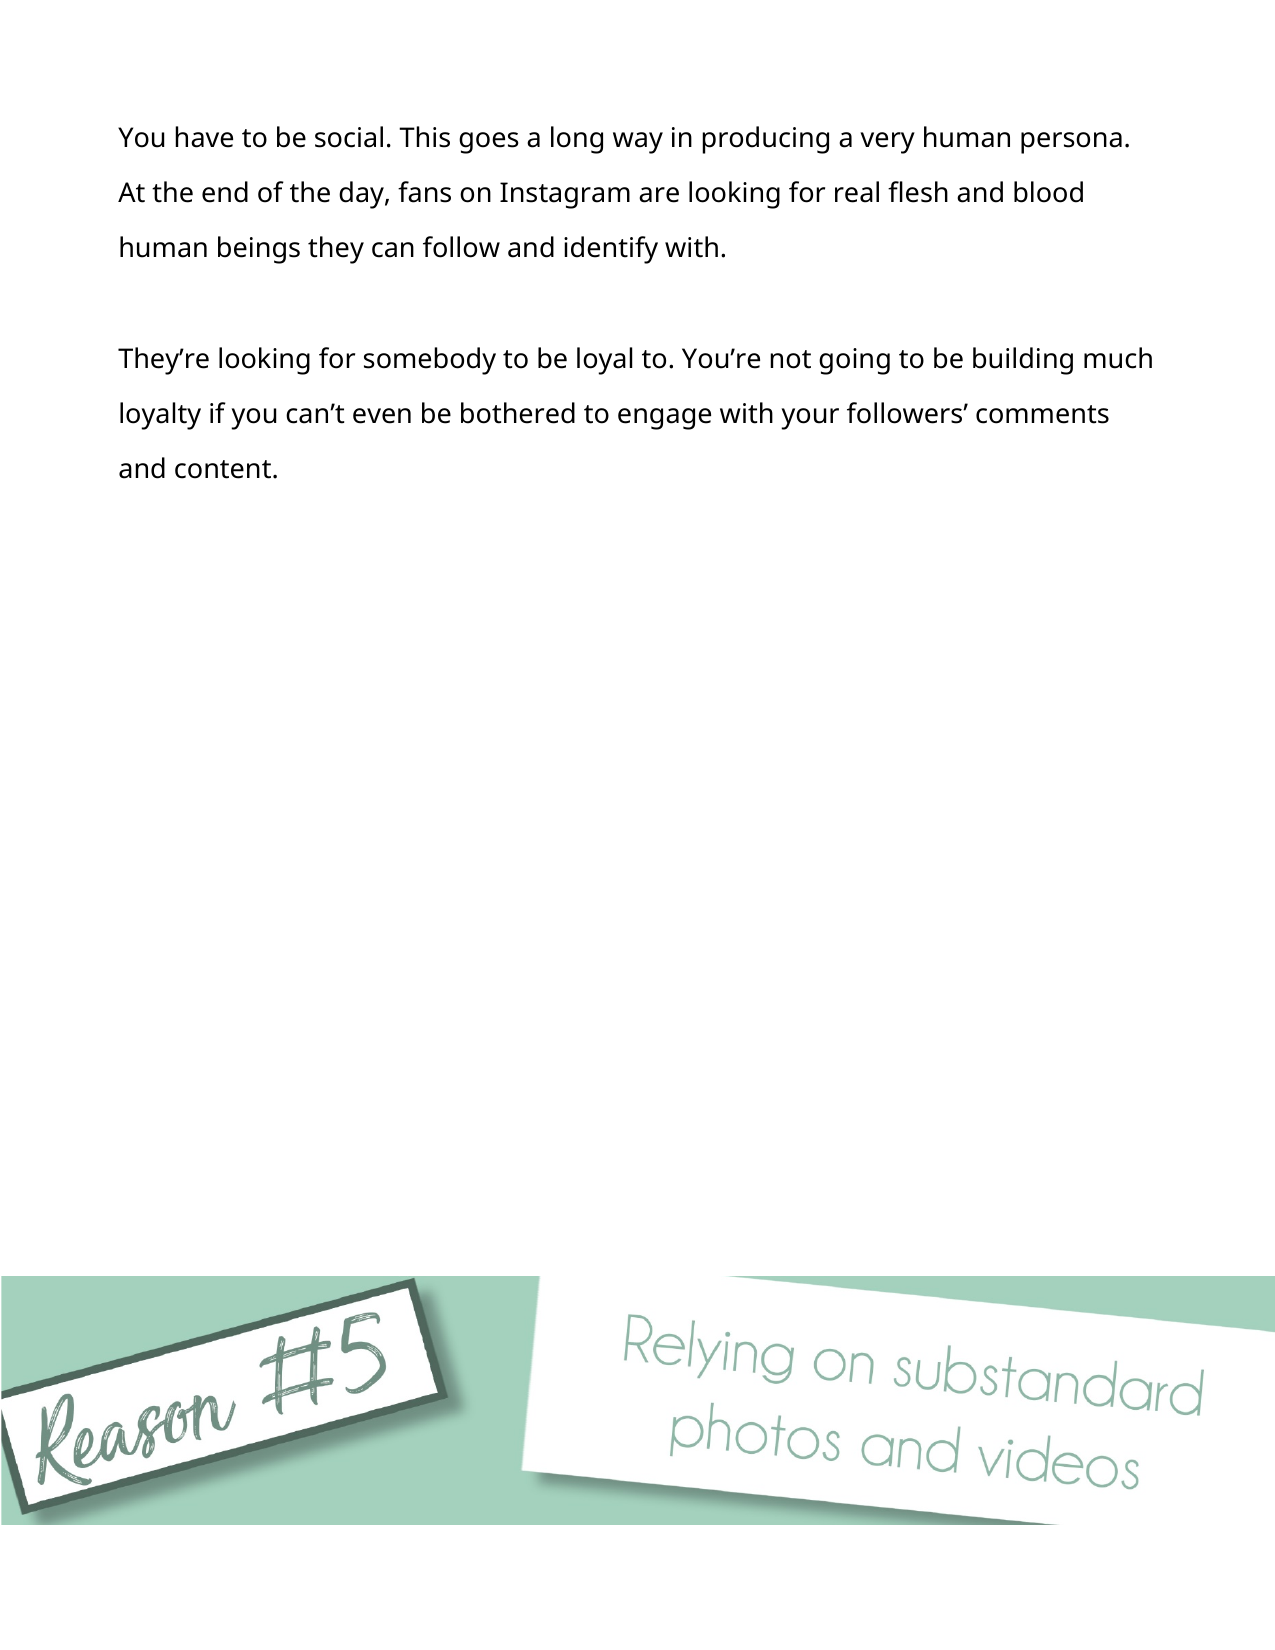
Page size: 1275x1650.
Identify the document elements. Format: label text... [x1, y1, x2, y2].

text You have to be social. This goes a long way in producing a very human persona. At the end of the day, fans on Instagram are looking for real flesh and blood human beings they can follow and identify with. [118, 118, 1157, 266]
text They’re looking for somebody to be loyal to. You’re not going to be building much loyalty if you can’t even be bothered to engage with your followers’ comments and content. [118, 339, 1157, 487]
picture [1, 1276, 1275, 1525]
